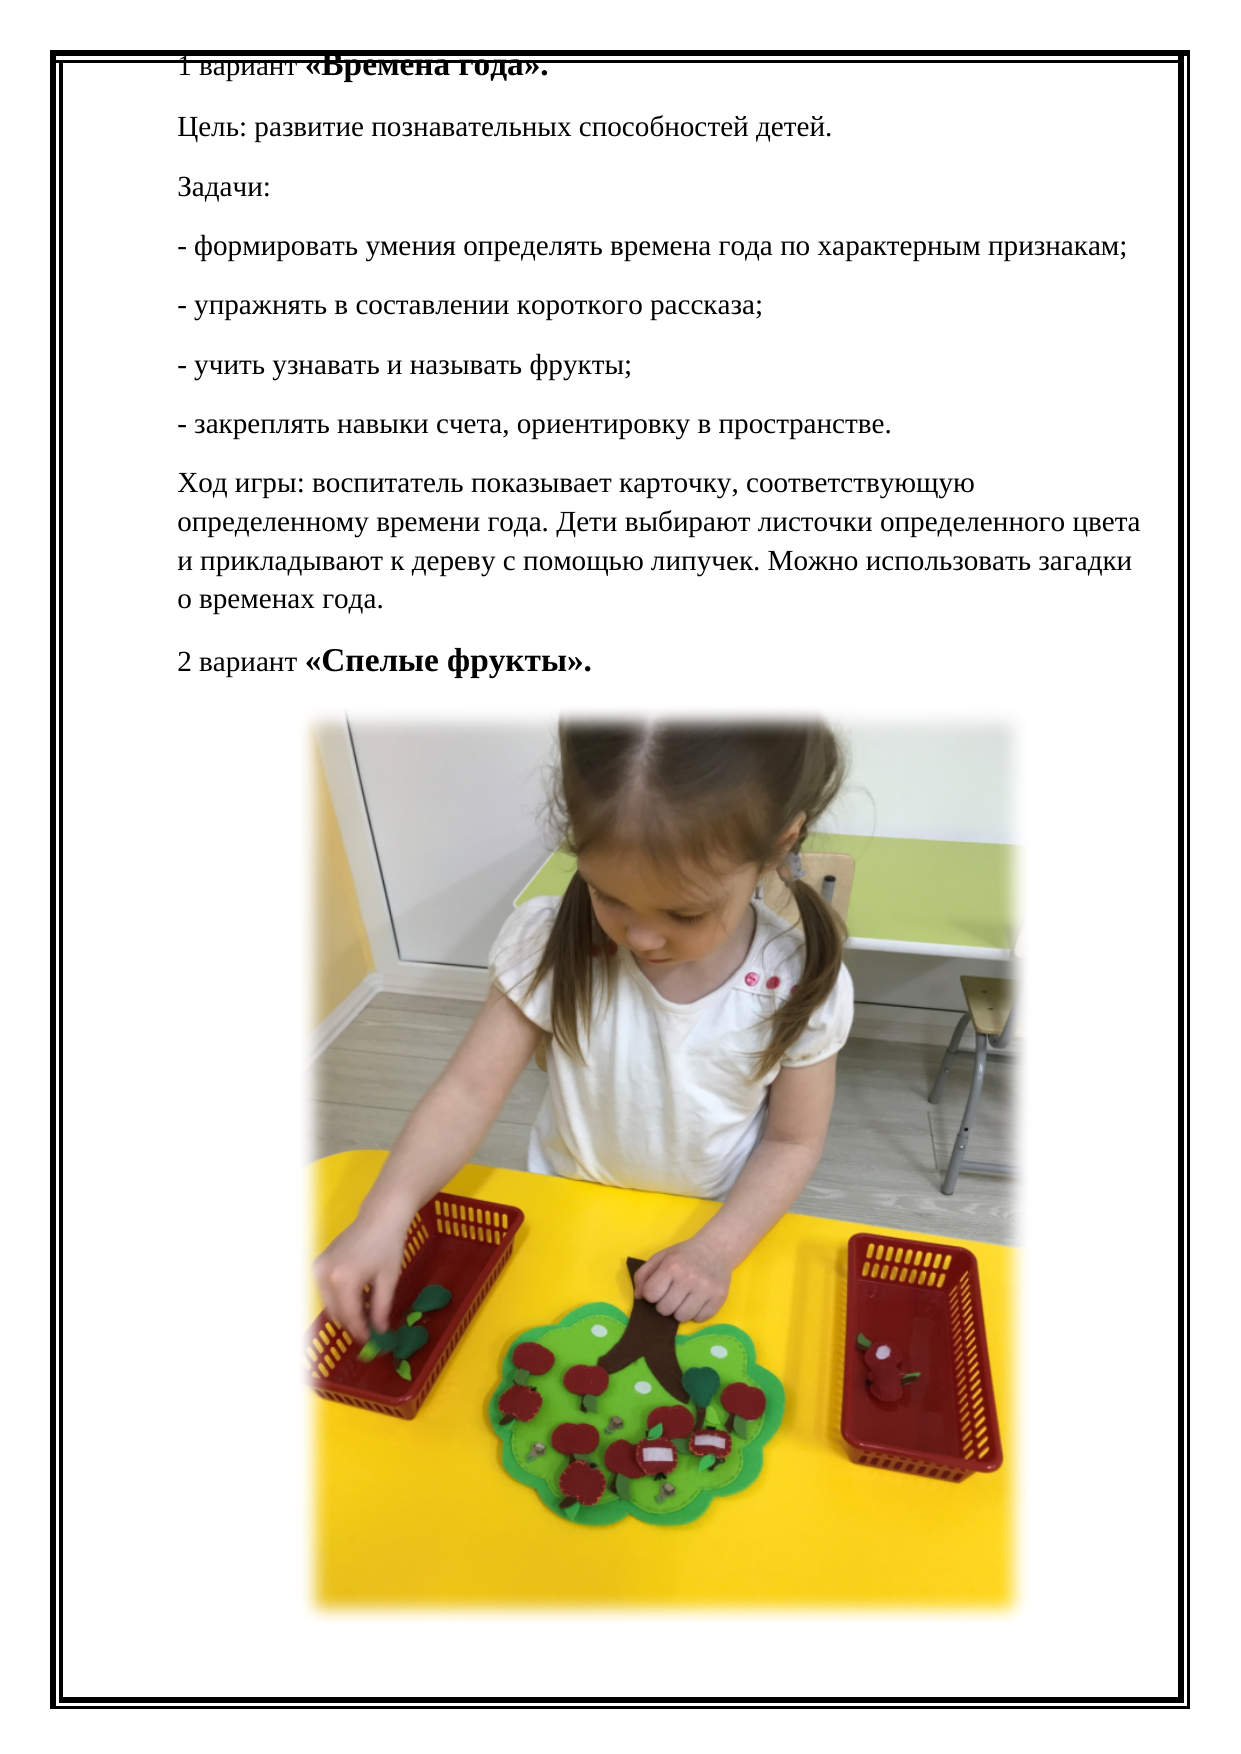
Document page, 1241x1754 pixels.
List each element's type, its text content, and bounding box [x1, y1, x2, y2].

text 2 вариант «Спелые фрукты». [177, 641, 1152, 679]
text - формировать умения определять времена года по характерным признакам; [177, 228, 1152, 262]
picture [326, 733, 1004, 1597]
text - учить узнавать и называть фрукты; [177, 347, 1152, 380]
text 1 вариант «Времена года». [177, 63, 1152, 83]
text Цель: развитие познавательных способностей детей. [177, 109, 1152, 143]
text - закреплять навыки счета, ориентировку в пространстве. [177, 406, 1152, 440]
text Задачи: [177, 169, 1152, 202]
text - упражнять в составлении короткого рассказа; [177, 287, 1152, 321]
text Ход игры: воспитатель показывает карточку, соответствующую определенному времени года. Дети выбирают листочки определенного цвета и прикладывают к дереву с помощью липучек. Можно использовать загадки о временах года. [177, 466, 1152, 615]
